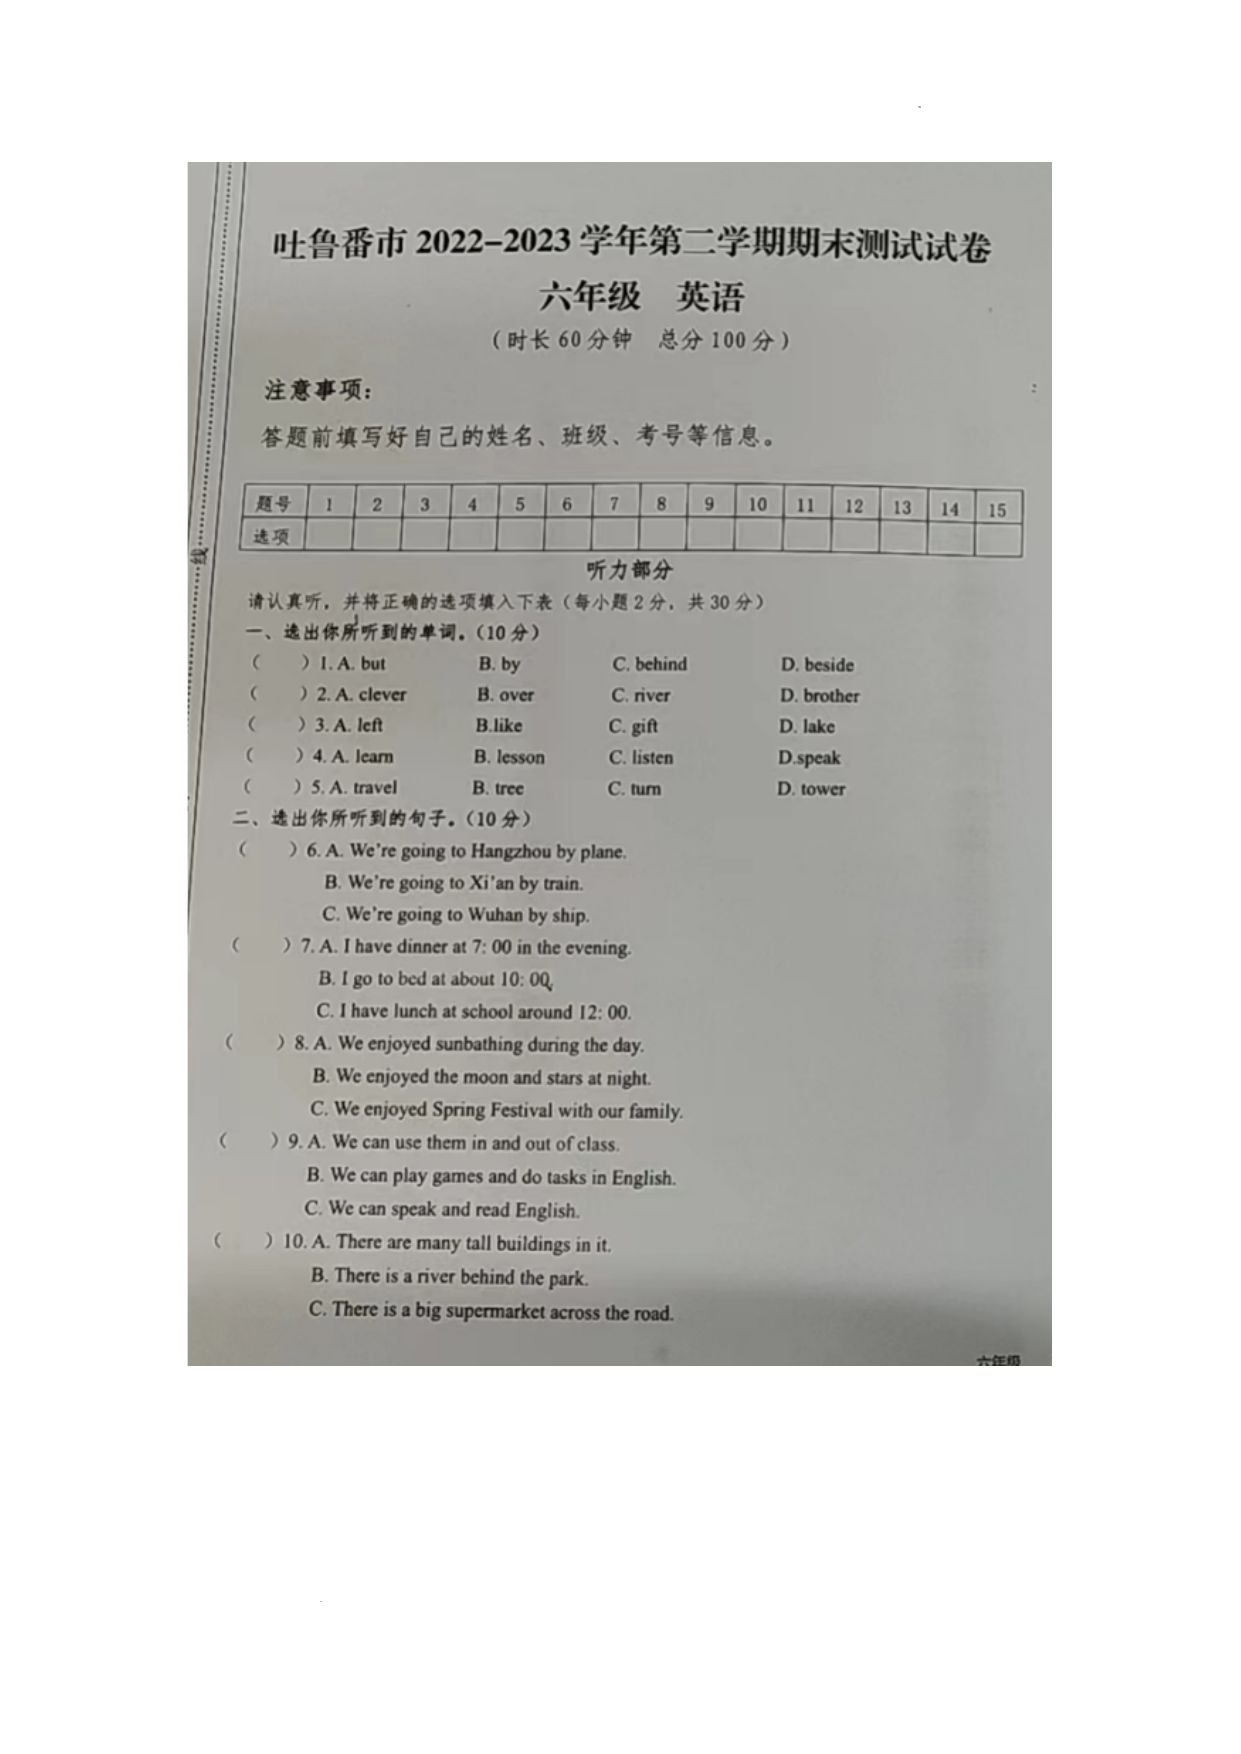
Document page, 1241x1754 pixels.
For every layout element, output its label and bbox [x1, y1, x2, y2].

picture [187, 162, 1052, 1366]
